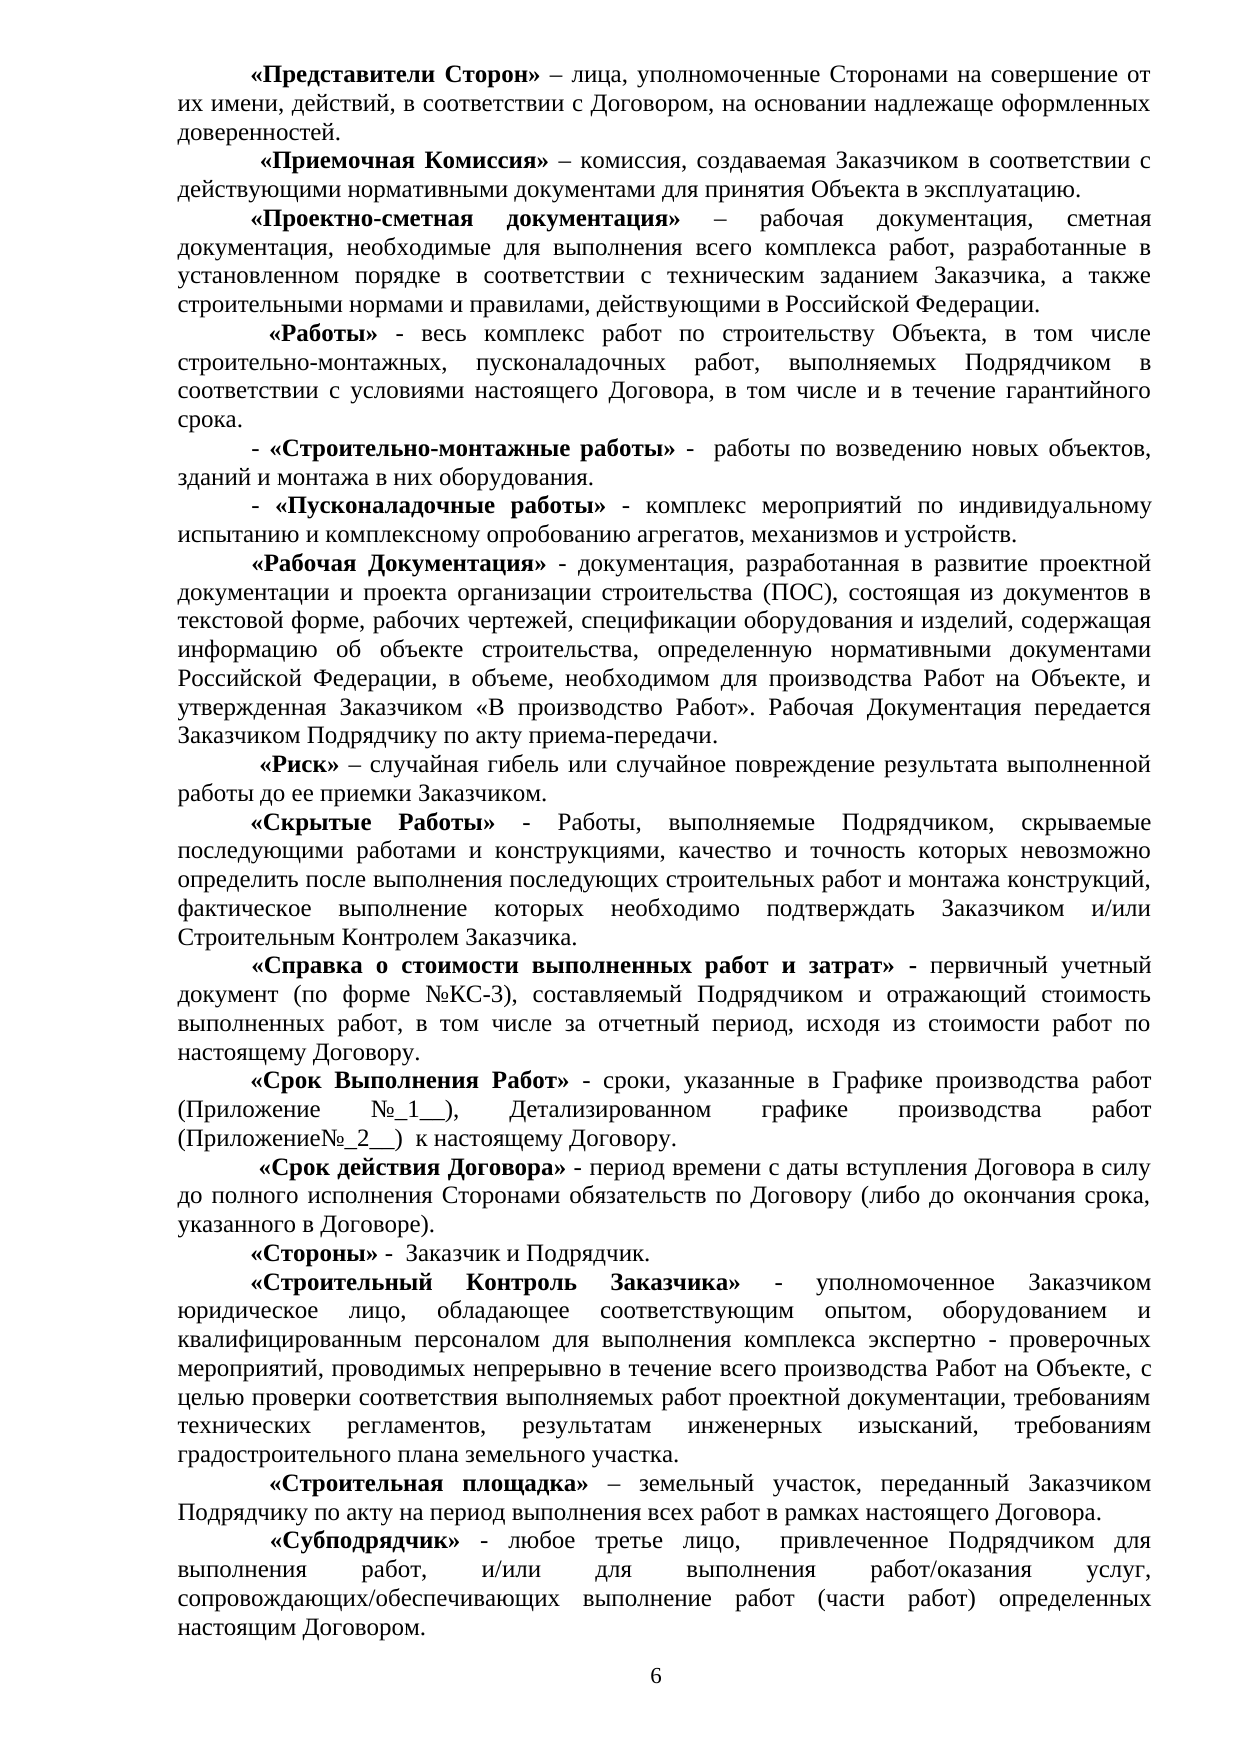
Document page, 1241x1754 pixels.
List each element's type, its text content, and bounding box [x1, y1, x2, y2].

text «Срок действия Договора» - период времени с даты вступления Договора в силу до полного исполнения Сторонами обязательств по Договору (либо до окончания срока, указанного в Договоре). [177, 1152, 1152, 1238]
text - «Строительно-монтажные работы» - работы по возведению новых объектов, зданий и монтажа в них оборудования. [177, 433, 1152, 490]
text «Работы» - весь комплекс работ по строительству Объекта, в том числе строительно-монтажных, пусконаладочных работ, выполняемых Подрядчиком в соответствии с условиями настоящего Договора, в том числе и в течение гарантийного срока. [177, 318, 1152, 433]
text «Стороны» - Заказчик и Подрядчик. [177, 1238, 1152, 1267]
text «Строительная площадка» – земельный участок, переданный Заказчиком Подрядчику по акту на период выполнения всех работ в рамках настоящего Договора. [177, 1468, 1152, 1525]
text «Рабочая Документация» - документация, разработанная в развитие проектной документации и проекта организации строительства (ПОС), состоящая из документов в текстовой форме, рабочих чертежей, спецификации оборудования и изделий, содержащая информацию об объекте строительства, определенную нормативными документами Российской Федерации, в объеме, необходимом для производства Работ на Объекте, и утвержденная Заказчиком «В производство Работ». Рабочая Документация передается Заказчиком Подрядчику по акту приема-передачи. [177, 548, 1152, 749]
text «Скрытые Работы» - Работы, выполняемые Подрядчиком, скрываемые последующими работами и конструкциями, качество и точность которых невозможно определить после выполнения последующих строительных работ и монтажа конструкций, фактическое выполнение которых необходимо подтверждать Заказчиком и/или Строительным Контролем Заказчика. [177, 807, 1152, 950]
text «Проектно-сметная документация» – рабочая документация, сметная документация, необходимые для выполнения всего комплекса работ, разработанные в установленном порядке в соответствии с техническим заданием Заказчика, а также строительными нормами и правилами, действующими в Российской Федерации. [177, 203, 1152, 318]
text «Строительный Контроль Заказчика» - уполномоченное Заказчиком юридическое лицо, обладающее соответствующим опытом, оборудованием и квалифицированным персоналом для выполнения комплекса экспертно - проверочных мероприятий, проводимых непрерывно в течение всего производства Работ на Объекте, с целью проверки соответствия выполняемых работ проектной документации, требованиям технических регламентов, результатам инженерных изысканий, требованиям градостроительного плана земельного участка. [177, 1267, 1152, 1468]
text «Справка о стоимости выполненных работ и затрат» - первичный учетный документ (по форме №КС-3), составляемый Подрядчиком и отражающий стоимость выполненных работ, в том числе за отчетный период, исходя из стоимости работ по настоящему Договору. [177, 950, 1152, 1065]
text «Субподрядчик» - любое третье лицо, привлеченное Подрядчиком для выполнения работ, и/или для выполнения работ/оказания услуг, сопровождающих/обеспечивающих выполнение работ (части работ) определенных настоящим Договором. [177, 1525, 1152, 1640]
text «Представители Сторон» – лица, уполномоченные Сторонами на совершение от их имени, действий, в соответствии с Договором, на основании надлежаще оформленных доверенностей. [177, 59, 1152, 145]
text «Риск» – случайная гибель или случайное повреждение результата выполненной работы до ее приемки Заказчиком. [177, 749, 1152, 807]
text «Срок Выполнения Работ» - сроки, указанные в Графике производства работ (Приложение №_1__), Детализированном графике производства работ (Приложение№_2__) к настоящему Договору. [177, 1065, 1152, 1152]
text - «Пусконаладочные работы» - комплекс мероприятий по индивидуальному испытанию и комплексному опробованию агрегатов, механизмов и устройств. [177, 490, 1152, 548]
text «Приемочная Комиссия» – комиссия, создаваемая Заказчиком в соответствии с действующими нормативными документами для принятия Объекта в эксплуатацию. [177, 145, 1152, 203]
